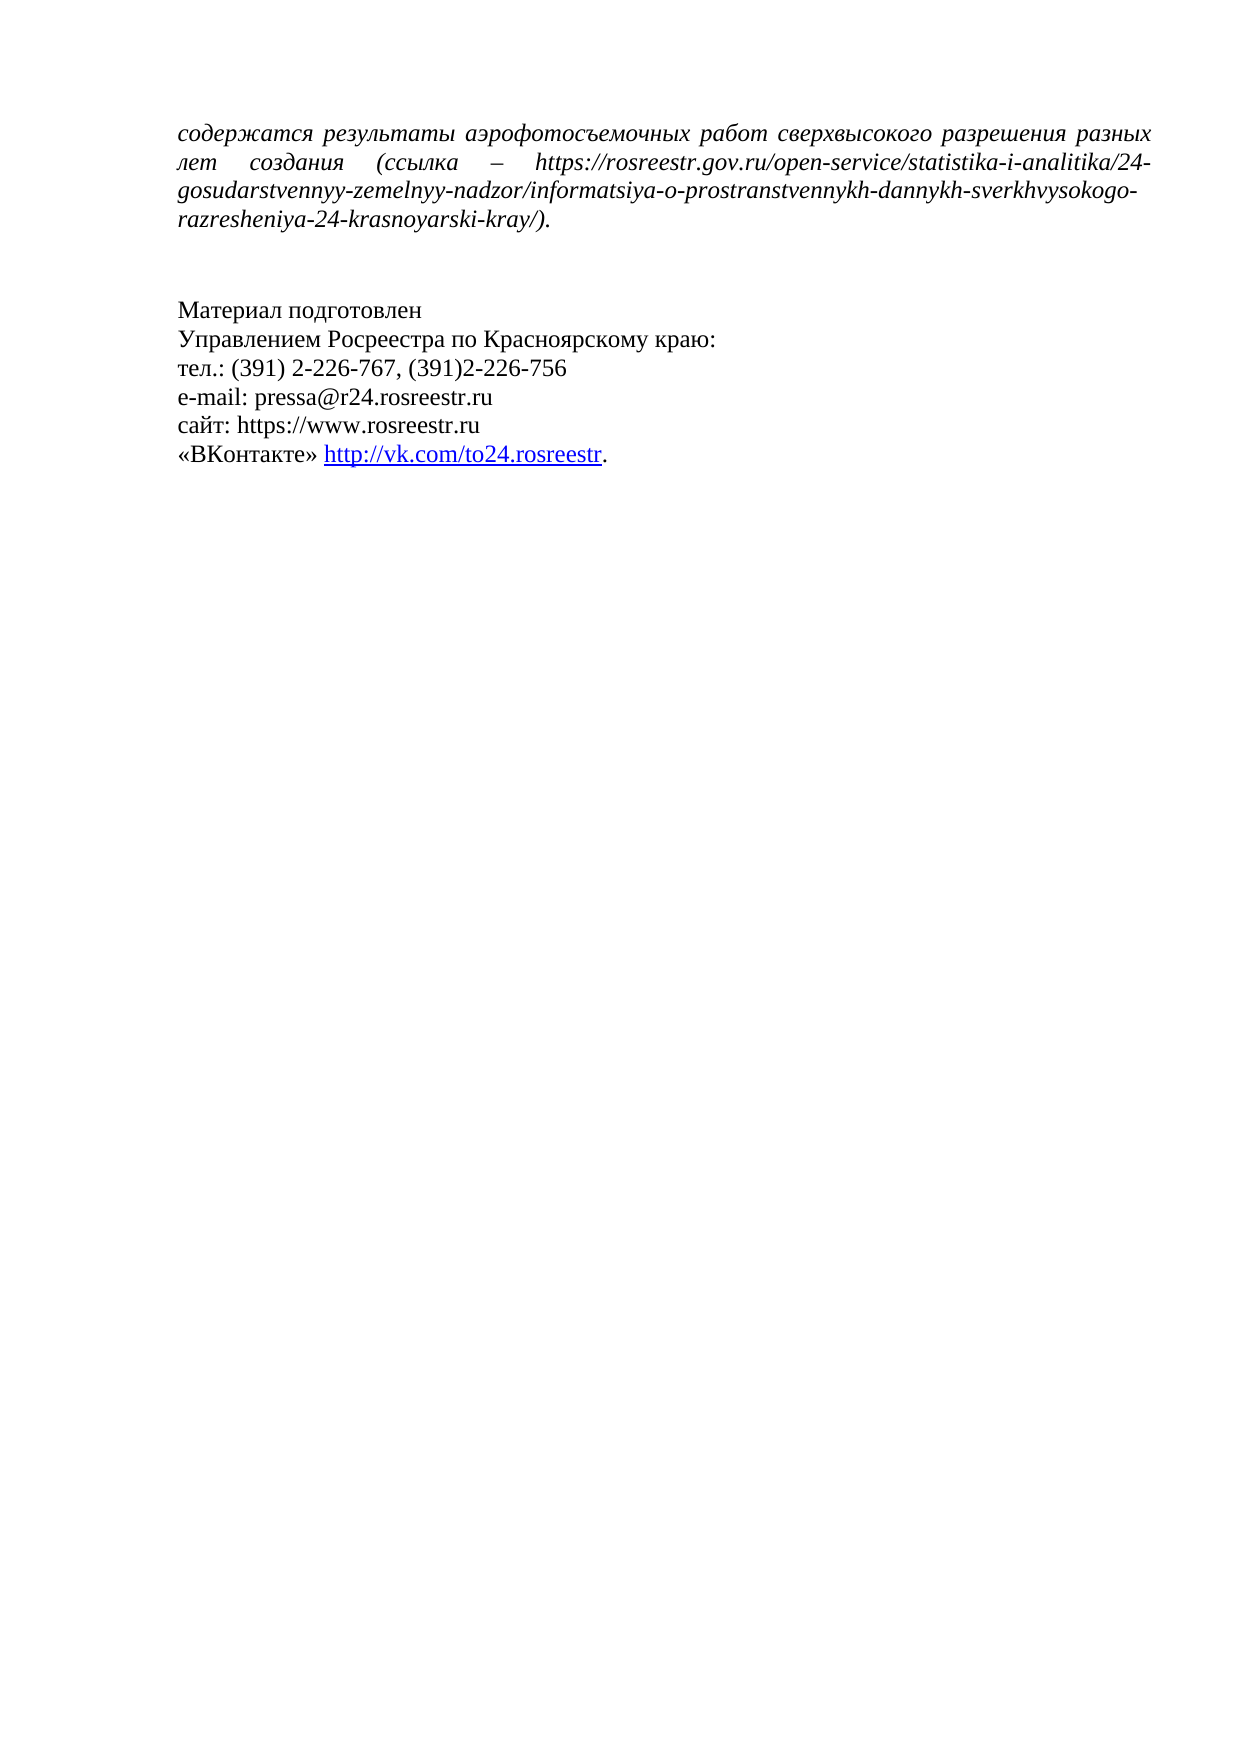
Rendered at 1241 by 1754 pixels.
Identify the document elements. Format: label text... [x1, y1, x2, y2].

text тел.: (391) 2-226-767, (391)2-226-756 [177, 353, 1152, 382]
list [177, 118, 1152, 233]
text Материал подготовлен [177, 295, 1152, 324]
text Управлением Росреестра по Красноярскому краю: [177, 324, 1152, 353]
text «ВКонтакте» http://vk.com/to24.rosreestr. [177, 439, 1152, 468]
text е-mail: pressa@r24.rosreestr.ru [177, 382, 1152, 410]
text сайт: https://www.rosreestr.ru [177, 410, 1152, 439]
